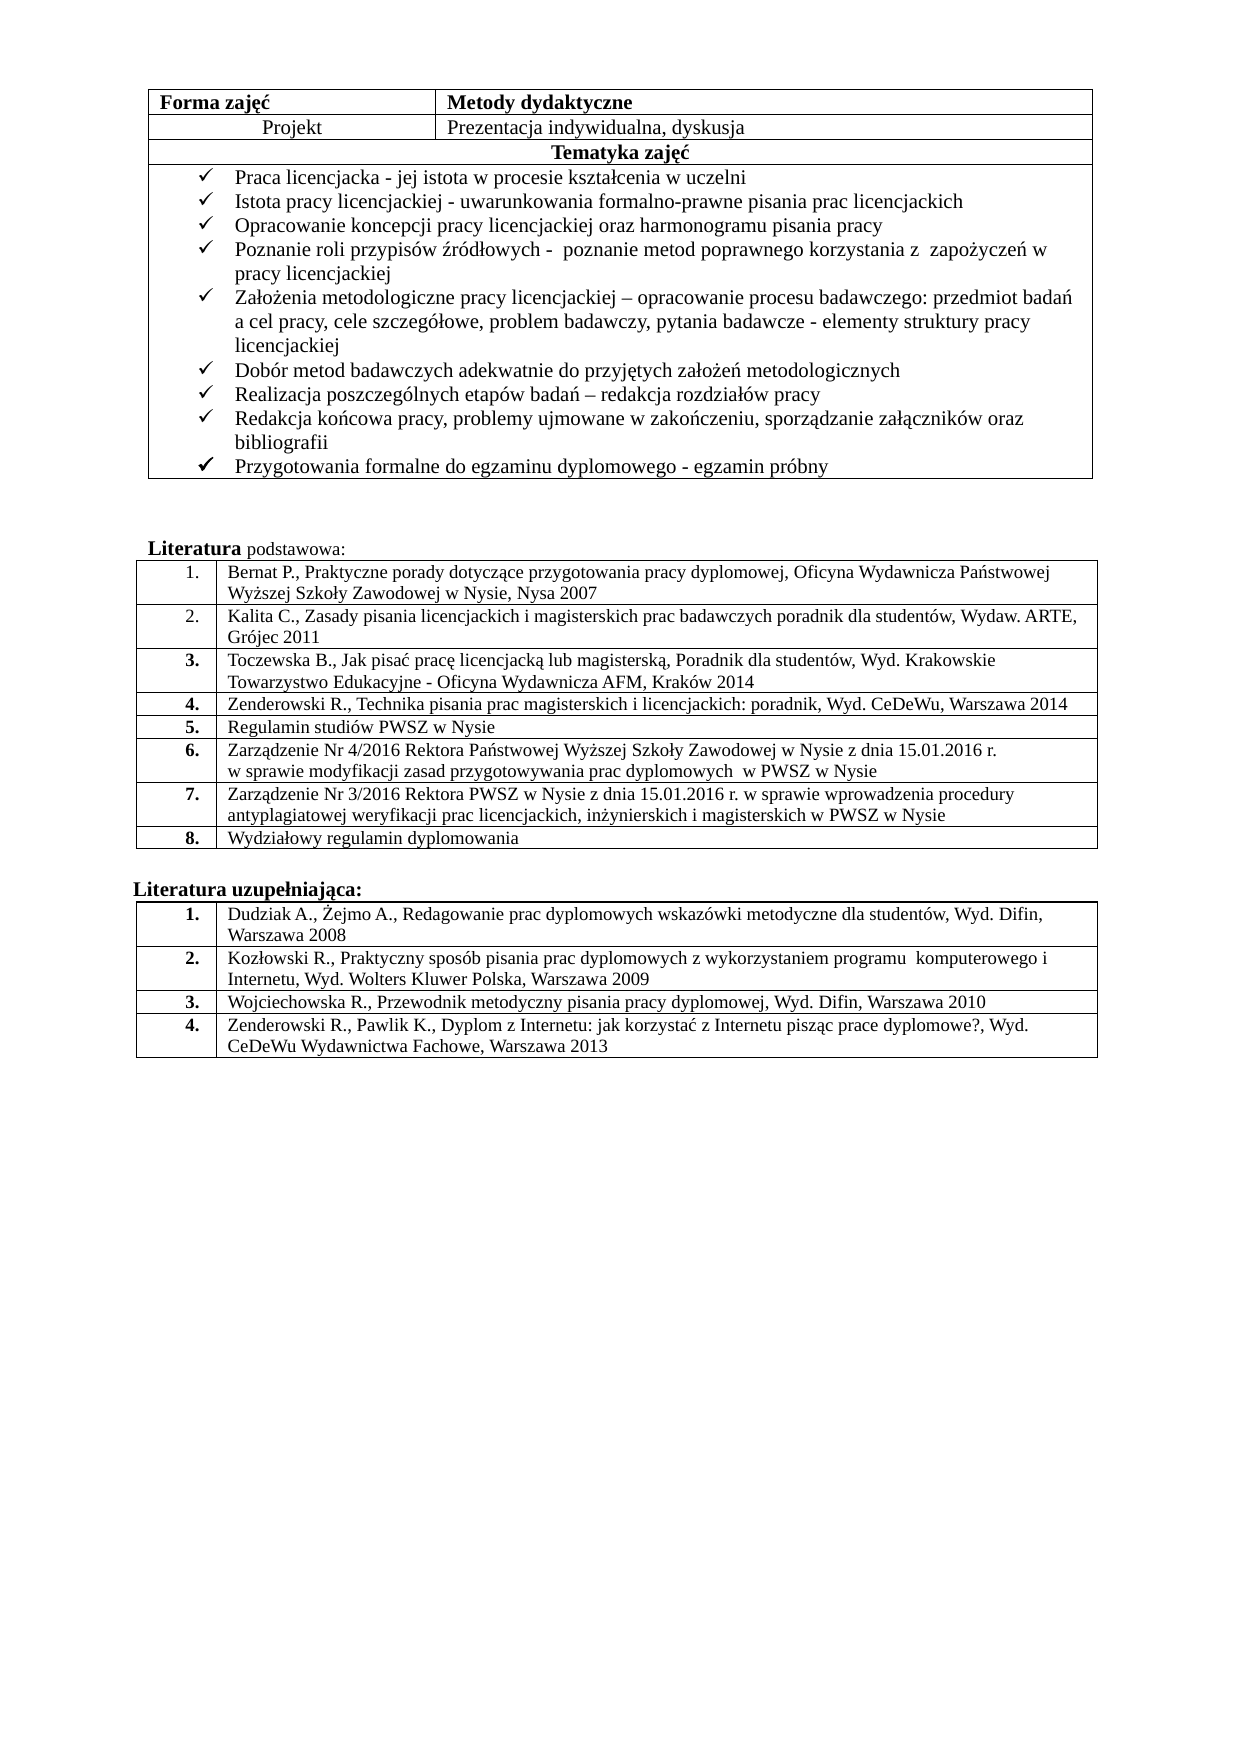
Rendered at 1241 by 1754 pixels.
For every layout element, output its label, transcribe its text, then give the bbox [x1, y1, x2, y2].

table_cell [137, 693, 216, 715]
table_cell Kalita C., Zasady pisania licencjackich i magisterskich prac badawczych poradnik dla studentów, Wydaw. ARTE, Grójec 2011 [217, 605, 1097, 648]
table_cell Zenderowski R., Technika pisania prac magisterskich i licencjackich: poradnik, Wyd. CeDeWu, Warszawa 2014 [217, 693, 1097, 715]
table_cell Regulamin studiów PWSZ w Nysie [217, 716, 1097, 737]
table_cell [137, 991, 216, 1012]
table_cell [137, 1014, 216, 1057]
table_cell Kozłowski R., Praktyczny sposób pisania prac dyplomowych z wykorzystaniem programu komputerowego i Internetu, Wyd. Wolters Kluwer Polska, Warszawa 2009 [217, 947, 1097, 990]
table_cell [137, 649, 216, 692]
table_header Dudziak A., Żejmo A., Redagowanie prac dyplomowych wskazówki metodyczne dla studentów, Wyd. Difin, Warszawa 2008 [217, 903, 1097, 946]
table_header [137, 561, 216, 604]
table_header Bernat P., Praktyczne porady dotyczące przygotowania pracy dyplomowej, Oficyna Wydawnicza Państwowej Wyższej Szkoły Zawodowej w Nysie, Nysa 2007 [217, 561, 1097, 604]
table_cell Zarządzenie Nr 3/2016 Rektora PWSZ w Nysie z dnia 15.01.2016 r. w sprawie wprowadzenia procedury antyplagiatowej weryfikacji prac licencjackich, inżynierskich i magisterskich w PWSZ w Nysie [217, 783, 1097, 826]
table_cell Prezentacja indywidualna, dyskusja [436, 115, 1092, 139]
table_cell Zenderowski R., Pawlik K., Dyplom z Internetu: jak korzystać z Internetu pisząc prace dyplomowe?, Wyd. CeDeWu Wydawnictwa Fachowe, Warszawa 2013 [217, 1014, 1097, 1057]
text Literatura uzupełniająca: [133, 877, 1092, 901]
text Literatura podstawowa: [148, 536, 1092, 560]
table_cell [137, 783, 216, 826]
table_cell Toczewska B., Jak pisać pracę licencjacką lub magisterską, Poradnik dla studentów, Wyd. Krakowskie Towarzystwo Edukacyjne - Oficyna Wydawnicza AFM, Kraków 2014 [217, 649, 1097, 692]
table_cell Projekt [149, 115, 435, 139]
table_cell Zarządzenie Nr 4/2016 Rektora Państwowej Wyższej Szkoły Zawodowej w Nysie z dnia 15.01.2016 r. w sprawie modyfikacji zasad przygotowywania prac dyplomowych w PWSZ w Nysie [217, 739, 1097, 782]
table_cell [137, 827, 216, 848]
table_cell Tematyka zajęć [149, 140, 1092, 164]
table_cell [137, 739, 216, 782]
table_cell Wydziałowy regulamin dyplomowania [217, 827, 1097, 848]
table_cell [137, 605, 216, 648]
table_header Forma zajęć [149, 90, 435, 114]
table_header [137, 903, 216, 946]
table_cell [137, 716, 216, 737]
table_header Metody dydaktyczne [436, 90, 1092, 114]
table_cell Wojciechowska R., Przewodnik metodyczny pisania pracy dyplomowej, Wyd. Difin, Warszawa 2010 [217, 991, 1097, 1012]
table_cell Praca licencjacka - jej istota w procesie kształcenia w uczelni Istota pracy licencjackiej - uwarunkowania formalno-prawne pisania prac licencjackich Opracowanie koncepcji pracy licencjackiej oraz harmonogramu pisania pracy Poznanie roli przypisów źródłowych - poznanie metod poprawnego korzystania z zapożyczeń w pracy licencjackiej Założenia metodologiczne pracy licencjackiej – opracowanie procesu badawczego: przedmiot badań a cel pracy, cele szczegółowe, problem badawczy, pytania badawcze - elementy struktury pracy licencjackiej Dobór metod badawczych adekwatnie do przyjętych założeń metodologicznych Realizacja poszczególnych etapów badań – redakcja rozdziałów pracy Redakcja końcowa pracy, problemy ujmowane w zakończeniu, sporządzanie załączników oraz bibliografii Przygotowania formalne do egzaminu dyplomowego - egzamin próbny [149, 165, 1092, 478]
table_cell [137, 947, 216, 990]
